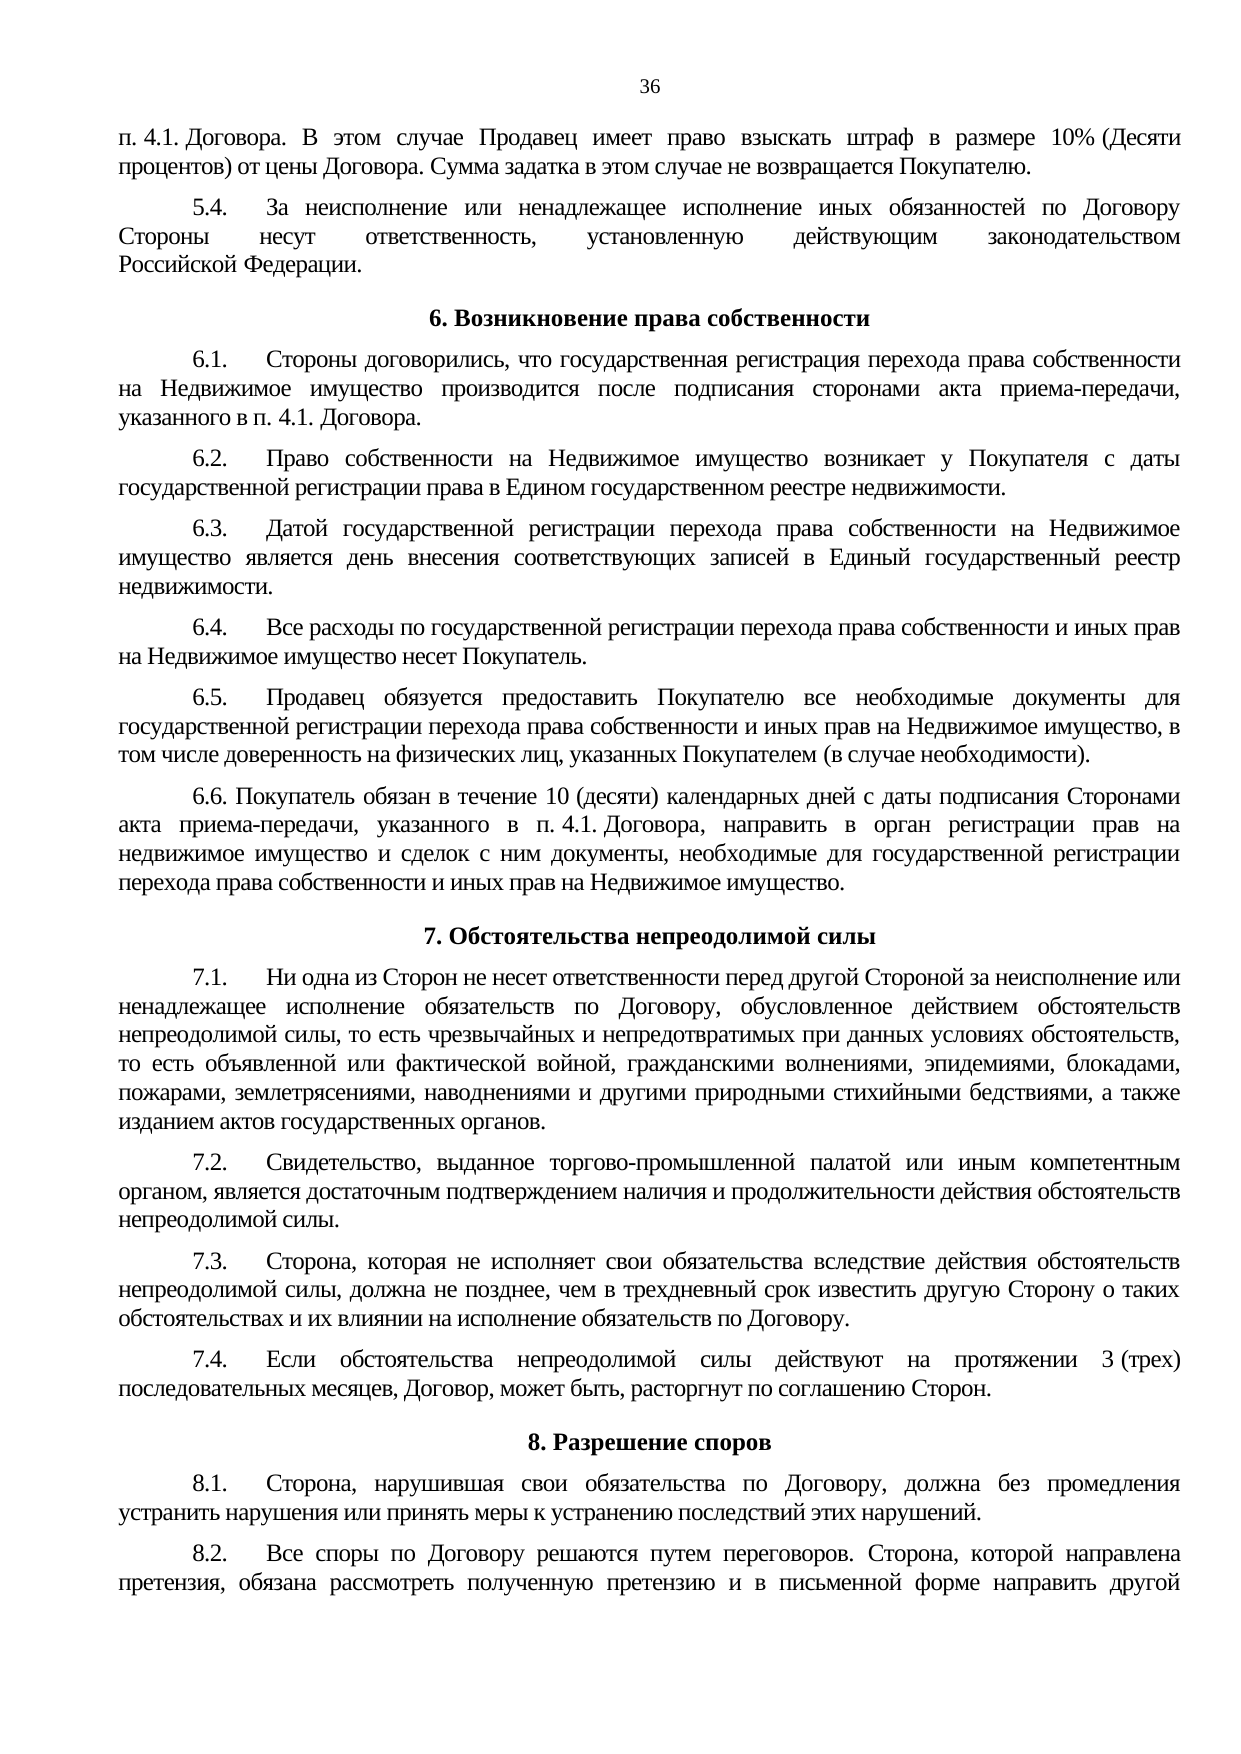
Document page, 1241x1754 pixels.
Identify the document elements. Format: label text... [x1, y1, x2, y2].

list Ни одна из Сторон не несет ответственности перед другой Стороной за неисполнение или ненадлежащее исполнение обязательств по Договору, обусловленное действием обстоятельств непреодолимой силы, то есть чрезвычайных и непредотвратимых при данных условиях обстоятельств, то есть объявленной или фактической войной, гражданскими волнениями, эпидемиями, блокадами, пожарами, землетрясениями, наводнениями и другими природными стихийными бедствиями, а также изданием актов государственных органов. [118, 962, 1181, 1134]
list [118, 122, 1181, 179]
list Стороны договорились, что государственная регистрация перехода права собственности на Недвижимое имущество производится после подписания сторонами акта приема-передачи, указанного в п. 4.1. Договора. [118, 344, 1181, 431]
list Продавец обязуется предоставить Покупателю все необходимые документы для государственной регистрации перехода права собственности и иных прав на Недвижимое имущество, в том числе доверенность на физических лиц, указанных Покупателем (в случае необходимости). [118, 682, 1181, 768]
list Все расходы по государственной регистрации перехода права собственности и иных прав на Недвижимое имущество несет Покупатель. [118, 612, 1181, 669]
list За неисполнение или ненадлежащее исполнение иных обязанностей по Договору Стороны несут ответственность, установленную действующим законодательством Российской Федерации. [118, 192, 1181, 278]
list Право собственности на Недвижимое имущество возникает у Покупателя с даты государственной регистрации права в Едином государственном реестре недвижимости. [118, 443, 1181, 501]
list Сторона, нарушившая свои обязательства по Договору, должна без промедления устранить нарушения или принять меры к устранению последствий этих нарушений. [118, 1468, 1181, 1526]
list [118, 1538, 1181, 1596]
text 6.6. Покупатель обязан в течение 10 (десяти) календарных дней с даты подписания Сторонами акта приема-передачи, указанного в п. 4.1. Договора, направить в орган регистрации прав на недвижимое имущество и сделок с ним документы, необходимые для государственной регистрации перехода права собственности и иных прав на Недвижимое имущество. [118, 781, 1181, 896]
list Датой государственной регистрации перехода права собственности на Недвижимое имущество является день внесения соответствующих записей в Единый государственный реестр недвижимости. [118, 513, 1181, 599]
list Свидетельство, выданное торгово-промышленной палатой или иным компетентным органом, является достаточным подтверждением наличия и продолжительности действия обстоятельств непреодолимой силы. [118, 1147, 1181, 1233]
list Разрешение споров [118, 1427, 1181, 1456]
list Если обстоятельства непреодолимой силы действуют на протяжении 3 (трех) последовательных месяцев, Договор, может быть, расторгнут по соглашению Сторон. [118, 1344, 1181, 1402]
list Возникновение права собственности [118, 303, 1181, 332]
list Обстоятельства непреодолимой силы [118, 921, 1181, 949]
list Сторона, которая не исполняет свои обязательства вследствие действия обстоятельств непреодолимой силы, должна не позднее, чем в трехдневный срок известить другую Сторону о таких обстоятельствах и их влиянии на исполнение обязательств по Договору. [118, 1246, 1181, 1332]
